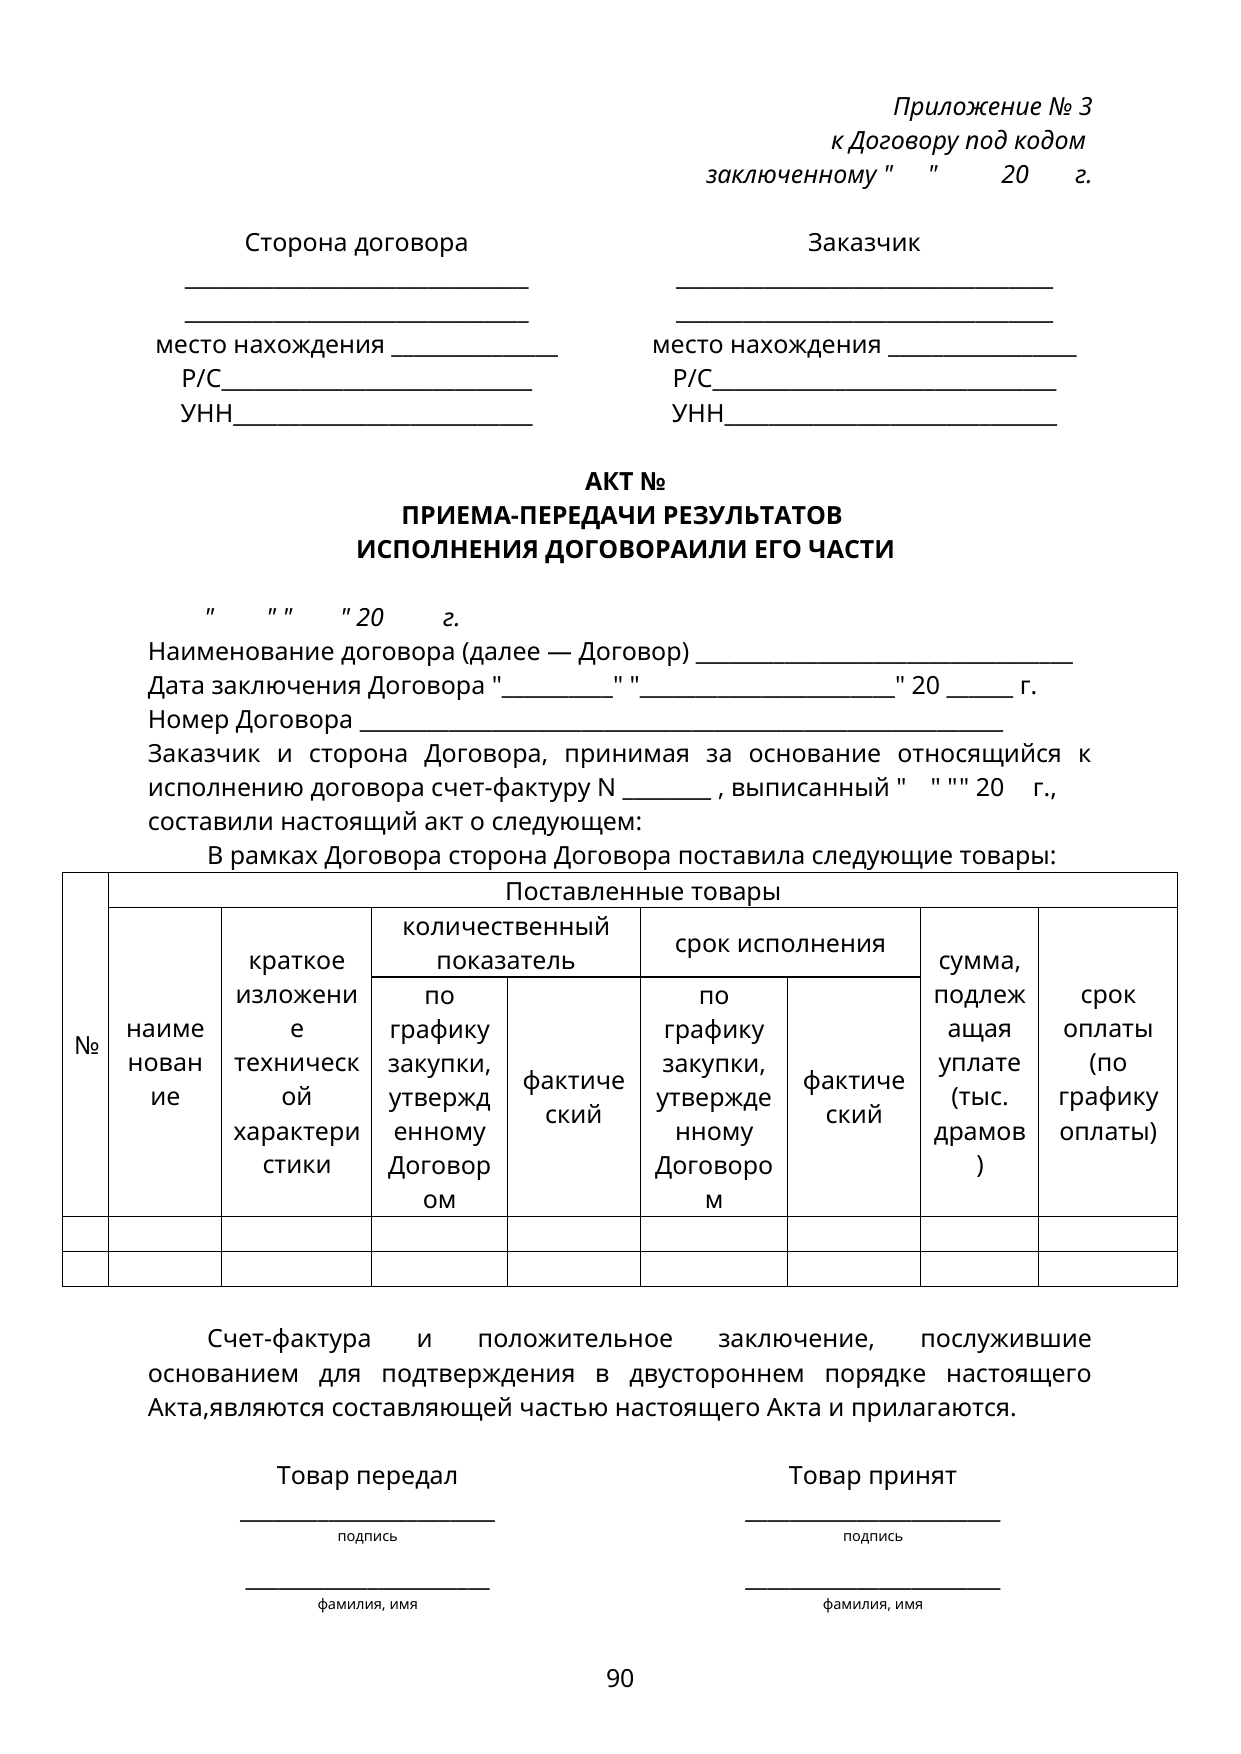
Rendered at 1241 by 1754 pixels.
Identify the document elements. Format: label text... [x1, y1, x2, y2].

table_cell [63, 1217, 108, 1251]
table_header Заказчик __________________________________ __________________________________ место нахождения _________________ Р/С_______________________________ УНН______________________________ [601, 225, 1128, 429]
table_cell [109, 1217, 221, 1251]
table_cell краткое изложение технической характеристики [222, 908, 371, 1216]
table_header Товар принят [620, 1458, 1126, 1491]
table_header Сторона договора _______________________________ _______________________________ место нахождения _______________ Р/С____________________________ УНН___________________________ [112, 225, 601, 429]
table_cell сумма, подлежащая уплате (тыс. драмов) [921, 908, 1038, 1216]
table_header Поставленные товары [109, 873, 1177, 907]
table_cell [372, 1252, 507, 1286]
table_cell [508, 1252, 640, 1286]
text " " " " 20 г. [148, 599, 1092, 634]
table_header Товар передал [115, 1458, 620, 1491]
table_cell [641, 1217, 787, 1251]
table_cell [921, 1252, 1038, 1286]
table_cell [788, 1252, 920, 1286]
table_cell наименование [109, 908, 221, 1216]
text к Договору под кодом заключенному " " 20 г. [148, 123, 1092, 191]
table_cell по графику закупки, утвержденному Договором [372, 978, 507, 1216]
text Дата заключения Договора "__________" "_______________________" 20 ______ г. [148, 668, 1092, 702]
table_cell [63, 1252, 108, 1286]
table_cell [222, 1217, 371, 1251]
table_cell срок оплаты (по графику оплаты) [1039, 908, 1177, 1216]
table_cell [921, 1217, 1038, 1251]
text ПРИЕМА-ПЕРЕДАЧИ РЕЗУЛЬТАТОВ ИСПОЛНЕНИЯ ДОГОВОРАИЛИ ЕГО ЧАСТИ [207, 497, 1044, 566]
text АКТ № [207, 463, 1044, 497]
table_cell [1039, 1252, 1177, 1286]
table_cell _______________________ подпись [115, 1491, 620, 1559]
text Наименование договора (далее — Договор) __________________________________ [148, 634, 1092, 668]
table_cell фактический [508, 978, 640, 1216]
table_cell фактический [788, 978, 920, 1216]
table_cell [109, 1252, 221, 1286]
table_cell срок исполнения [641, 908, 920, 976]
table_cell [788, 1217, 920, 1251]
table_cell [1039, 1217, 1177, 1251]
table_cell _______________________ фамилия, имя [620, 1560, 1126, 1628]
table_cell [508, 1217, 640, 1251]
table_cell [641, 1252, 787, 1286]
text Номер Договора __________________________________________________________ [148, 702, 1092, 736]
text Заказчик и сторона Договора, принимая за основание относящийся к исполнению договора счет-фактуру N ________ , выписанный " " " " 20 г., составили настоящий акт о следующем: [148, 736, 1092, 838]
table_cell [372, 1217, 507, 1251]
text Приложение № 3 [148, 89, 1092, 123]
text В рамках Договора сторона Договора поставила следующие товары: [148, 838, 1092, 872]
table_cell ______________________ фамилия, имя [115, 1560, 620, 1628]
table_header № [63, 873, 108, 1216]
table_cell по графику закупки, утвержденному Договором [641, 978, 787, 1216]
table_cell _______________________ подпись [620, 1491, 1126, 1559]
table_cell [222, 1252, 371, 1286]
table_cell количественный показатель [372, 908, 640, 976]
text Счет-фактура и положительное заключение, послужившие основанием для подтверждения в двустороннем порядке настоящего Акта,являются составляющей частью настоящего Акта и прилагаются. [148, 1321, 1092, 1423]
